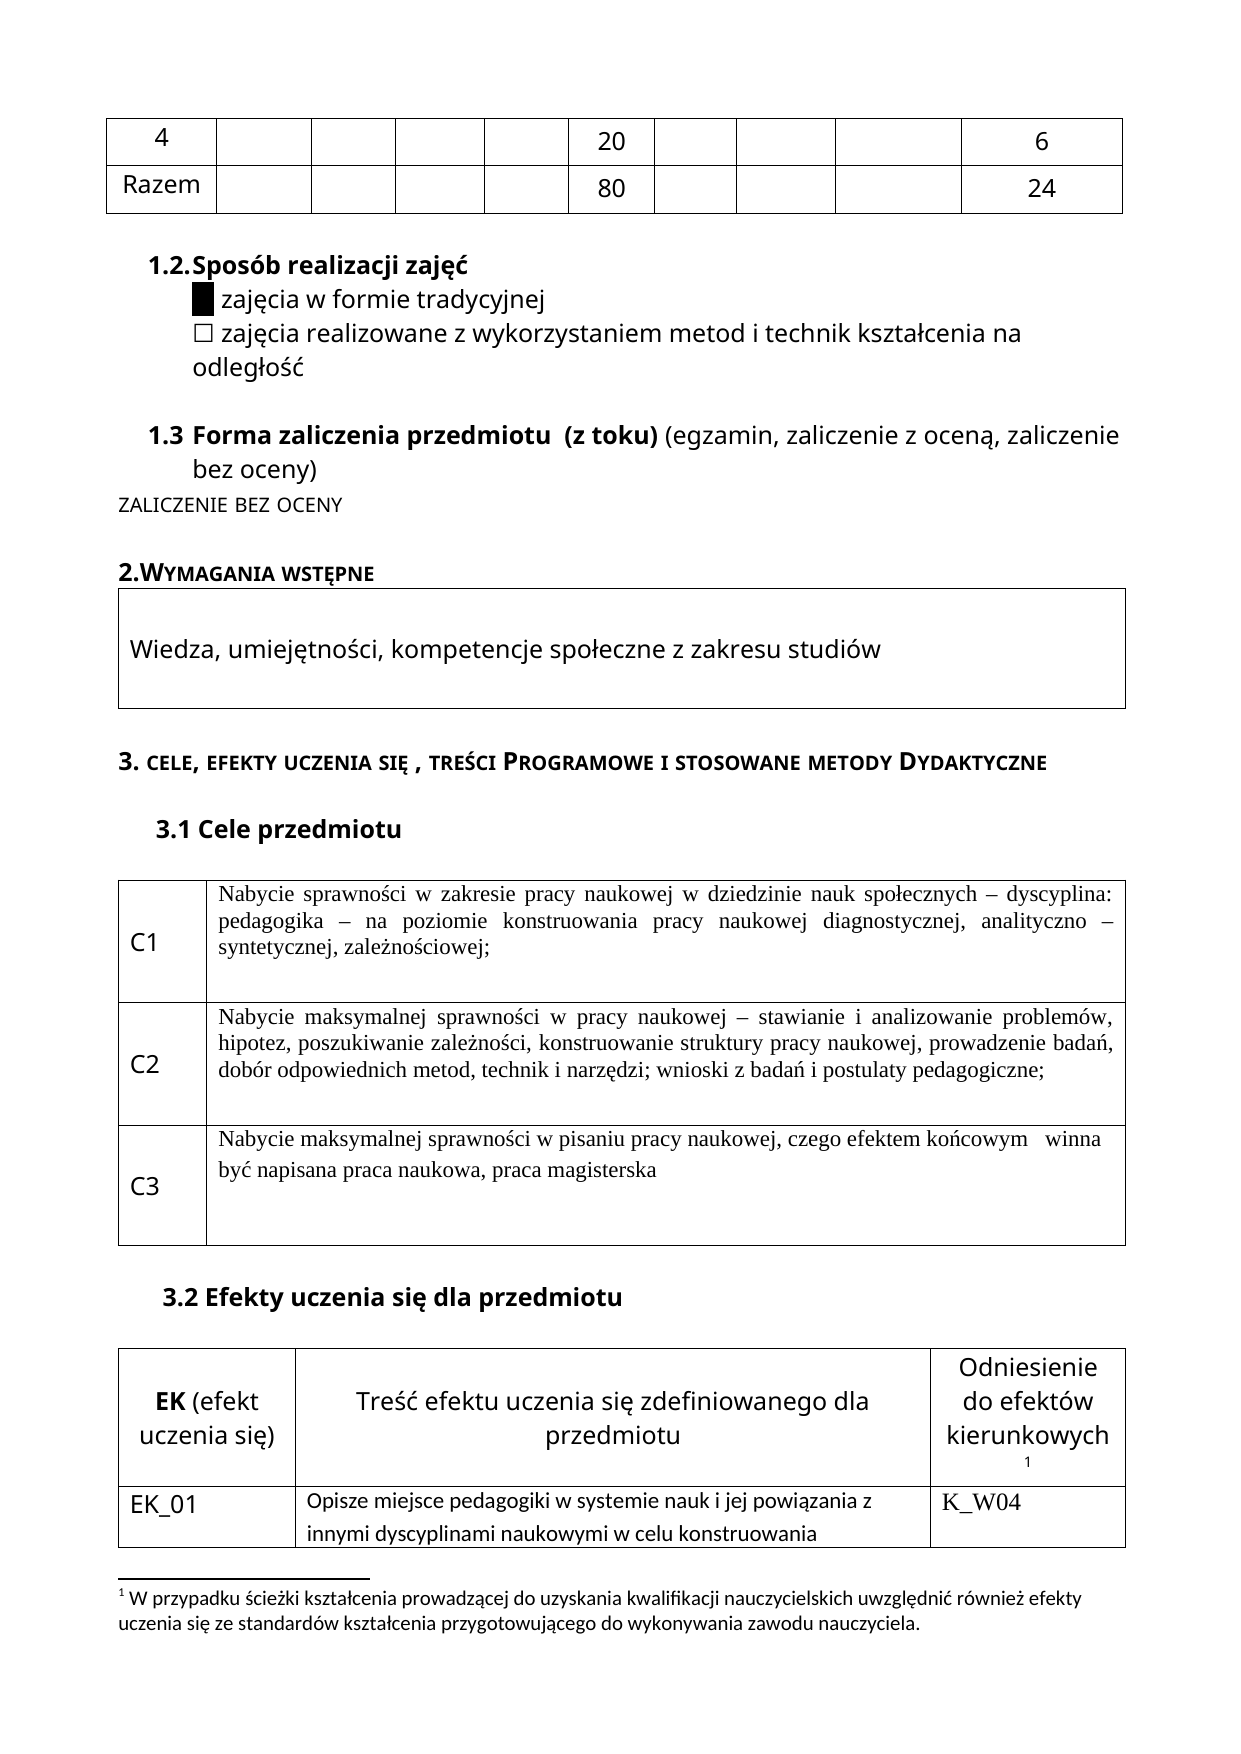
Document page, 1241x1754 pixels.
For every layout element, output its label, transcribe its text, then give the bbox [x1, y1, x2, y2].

table_cell 20 [569, 119, 654, 165]
text ☐ zajęcia w formie tradycyjnej [214, 282, 1122, 316]
table_cell 6 [962, 119, 1122, 165]
table_cell [485, 166, 568, 212]
table_header EK (efekt uczenia się) [119, 1349, 295, 1486]
table_cell [737, 166, 835, 212]
table_header C1 [119, 881, 206, 1002]
text 3. cele, efekty uczenia się , treści Programowe i stosowane metody Dydaktyczne [118, 743, 1122, 777]
table_cell [312, 166, 395, 212]
table_cell [217, 166, 311, 212]
text 1.2. Sposób realizacji zajęć [148, 248, 1122, 282]
table_header Odniesienie do efektów kierunkowych [931, 1349, 1125, 1486]
text zaliczenie bez oceny [118, 486, 1122, 520]
table_cell 4 [107, 119, 216, 165]
table_cell [485, 119, 568, 165]
table_cell [836, 119, 961, 165]
text 3.2 Efekty uczenia się dla przedmiotu [162, 1280, 1122, 1314]
text 3.1 Cele przedmiotu [156, 811, 1122, 845]
text 1.3 Forma zaliczenia przedmiotu (z toku) (egzamin, zaliczenie z oceną, zaliczenie bez oceny) [148, 418, 1122, 486]
table_cell EK_01 [119, 1487, 295, 1547]
table_cell C2 [119, 1003, 206, 1124]
table_cell 24 [962, 166, 1122, 212]
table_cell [296, 1487, 930, 1547]
table_cell K_W04 [931, 1487, 1125, 1547]
table_header Treść efektu uczenia się zdefiniowanego dla przedmiotu [296, 1349, 930, 1486]
table_cell [655, 119, 736, 165]
text 2.Wymagania wstępne [118, 554, 1122, 588]
table_cell Razem [107, 166, 216, 212]
table_cell [396, 166, 484, 212]
table_cell C3 [119, 1126, 206, 1245]
table_cell [396, 119, 484, 165]
table_cell 80 [569, 166, 654, 212]
table_header Nabycie sprawności w zakresie pracy naukowej w dziedzinie nauk społecznych – dyscyplina: pedagogika – na poziomie konstruowania pracy naukowej diagnostycznej, analityczno – syntetycznej, zależnościowej; [207, 881, 1125, 1002]
table_cell Nabycie maksymalnej sprawności w pisaniu pracy naukowej, czego efektem końcowym winna być napisana praca naukowa, praca magisterska [207, 1126, 1125, 1245]
table_cell Nabycie maksymalnej sprawności w pracy naukowej – stawianie i analizowanie problemów, hipotez, poszukiwanie zależności, konstruowanie struktury pracy naukowej, prowadzenie badań, dobór odpowiednich metod, technik i narzędzi; wnioski z badań i postulaty pedagogiczne; [207, 1003, 1125, 1124]
text ☐ zajęcia realizowane z wykorzystaniem metod i technik kształcenia na odległość [192, 316, 1122, 384]
table_cell [737, 119, 835, 165]
table_cell [655, 166, 736, 212]
table_header Wiedza, umiejętności, kompetencje społeczne z zakresu studiów [119, 589, 1125, 708]
table_cell [312, 119, 395, 165]
table_cell [217, 119, 311, 165]
table_cell [836, 166, 961, 212]
